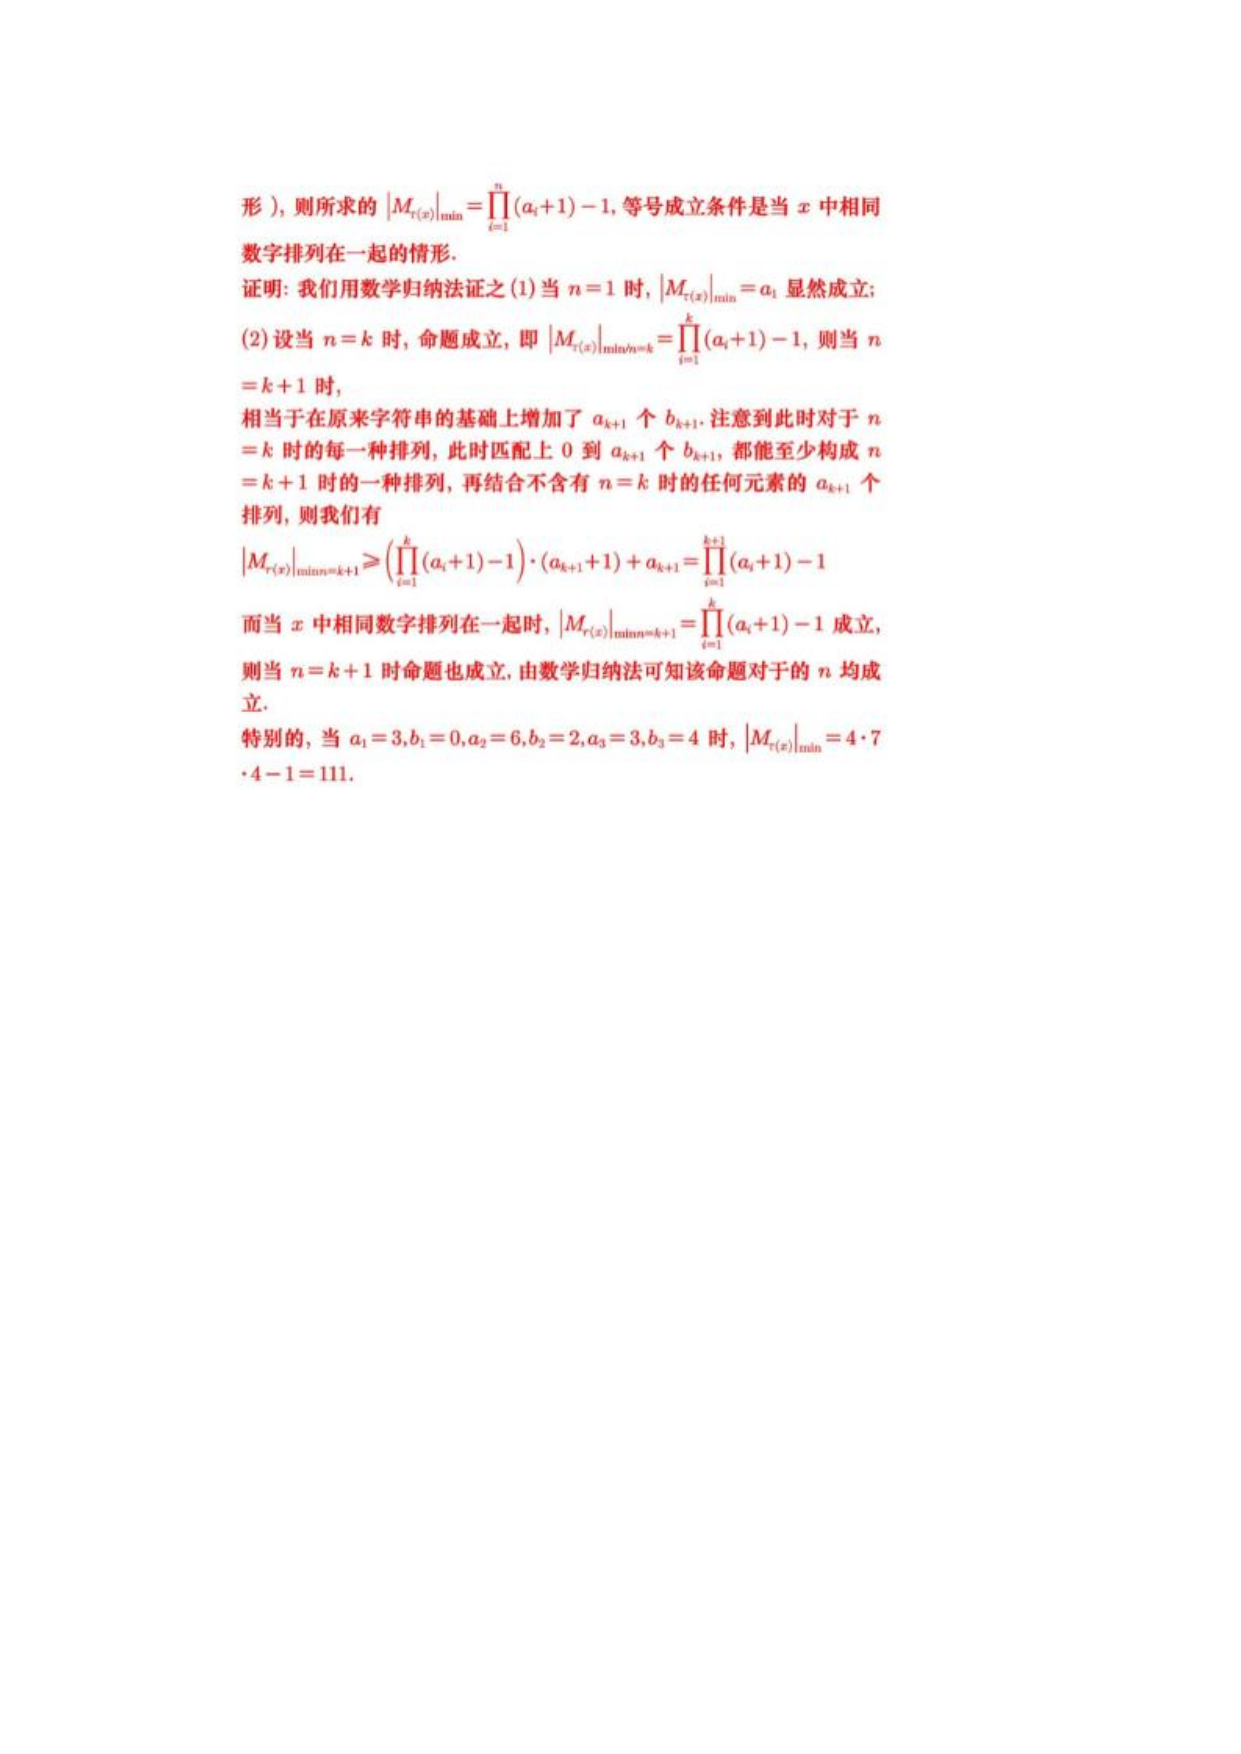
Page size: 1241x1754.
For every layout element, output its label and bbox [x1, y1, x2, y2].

picture [187, 162, 911, 831]
